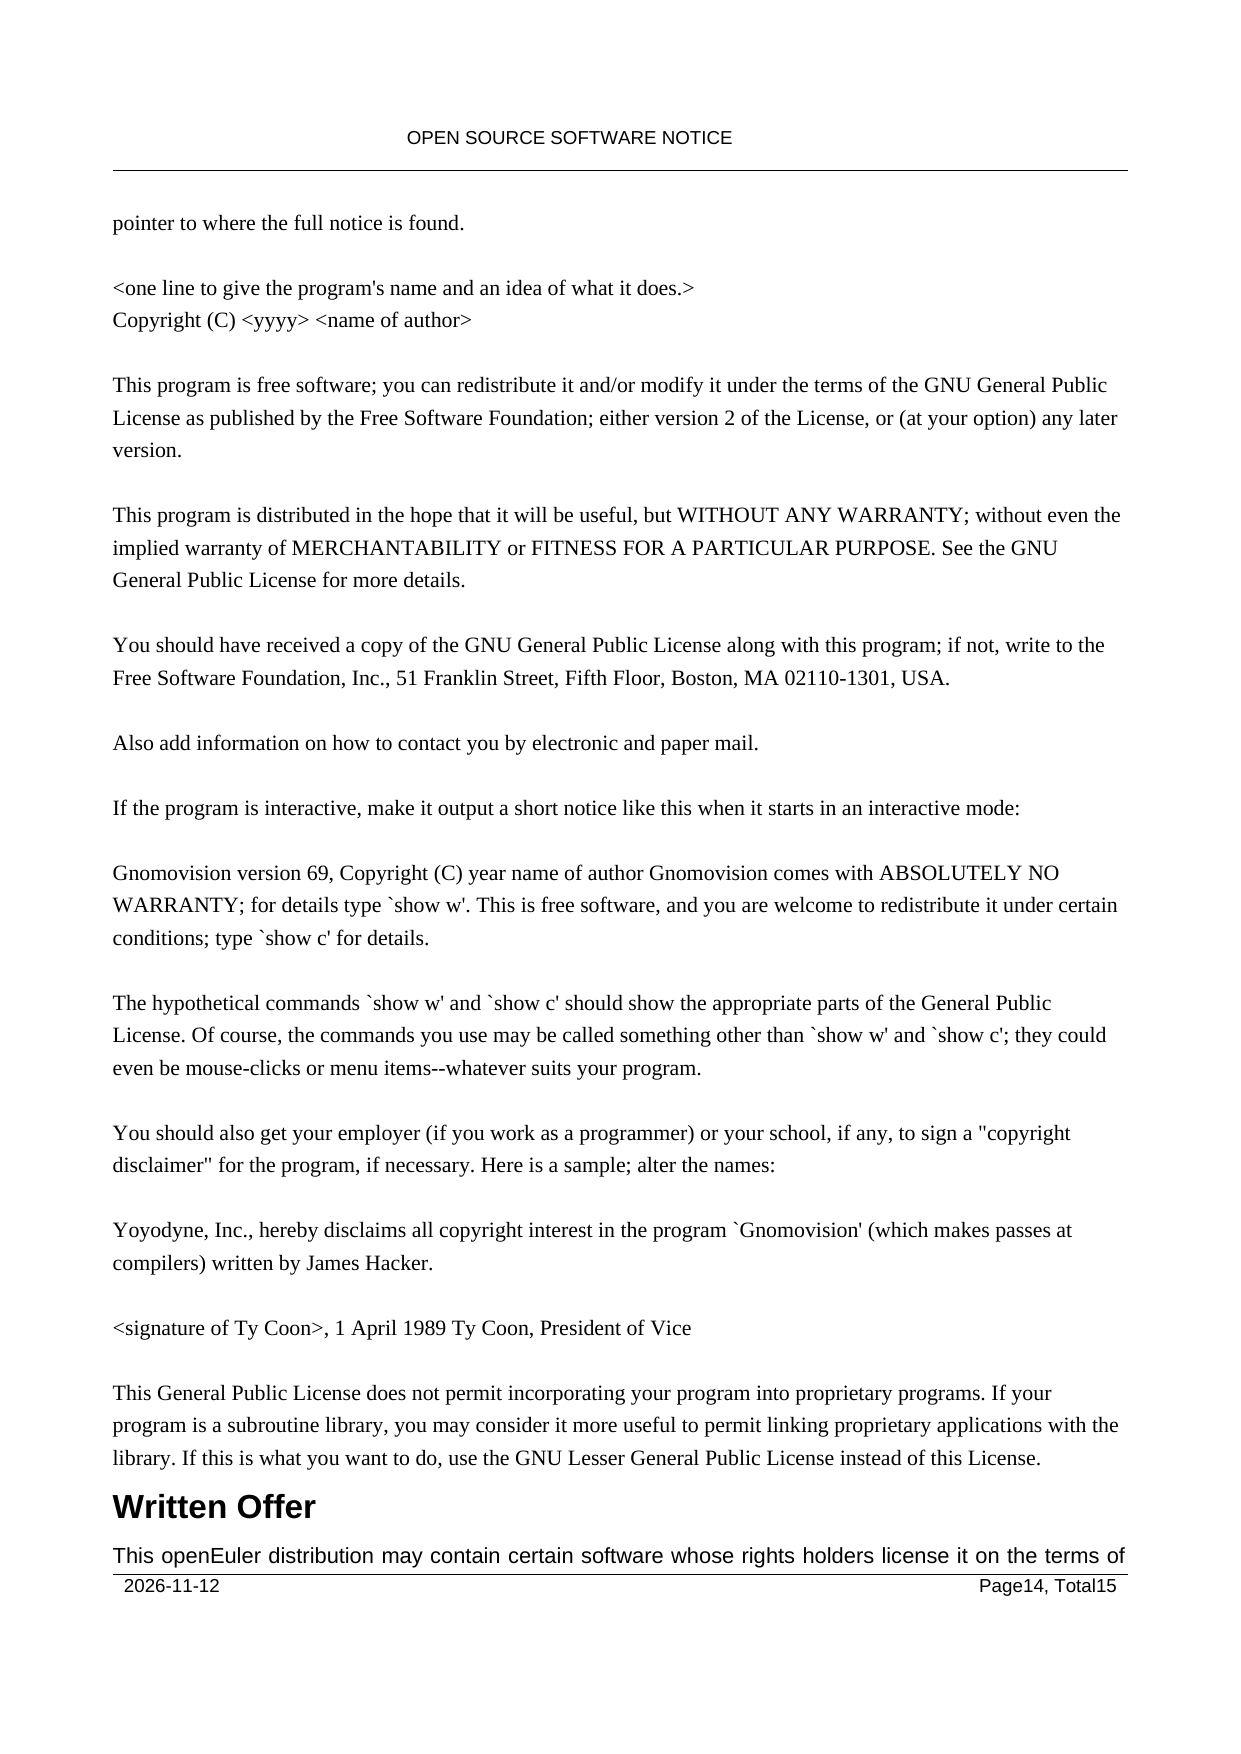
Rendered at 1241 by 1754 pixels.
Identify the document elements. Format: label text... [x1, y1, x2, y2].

text Written Offer [112, 1474, 1128, 1539]
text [112, 1539, 1128, 1571]
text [112, 206, 1128, 1474]
